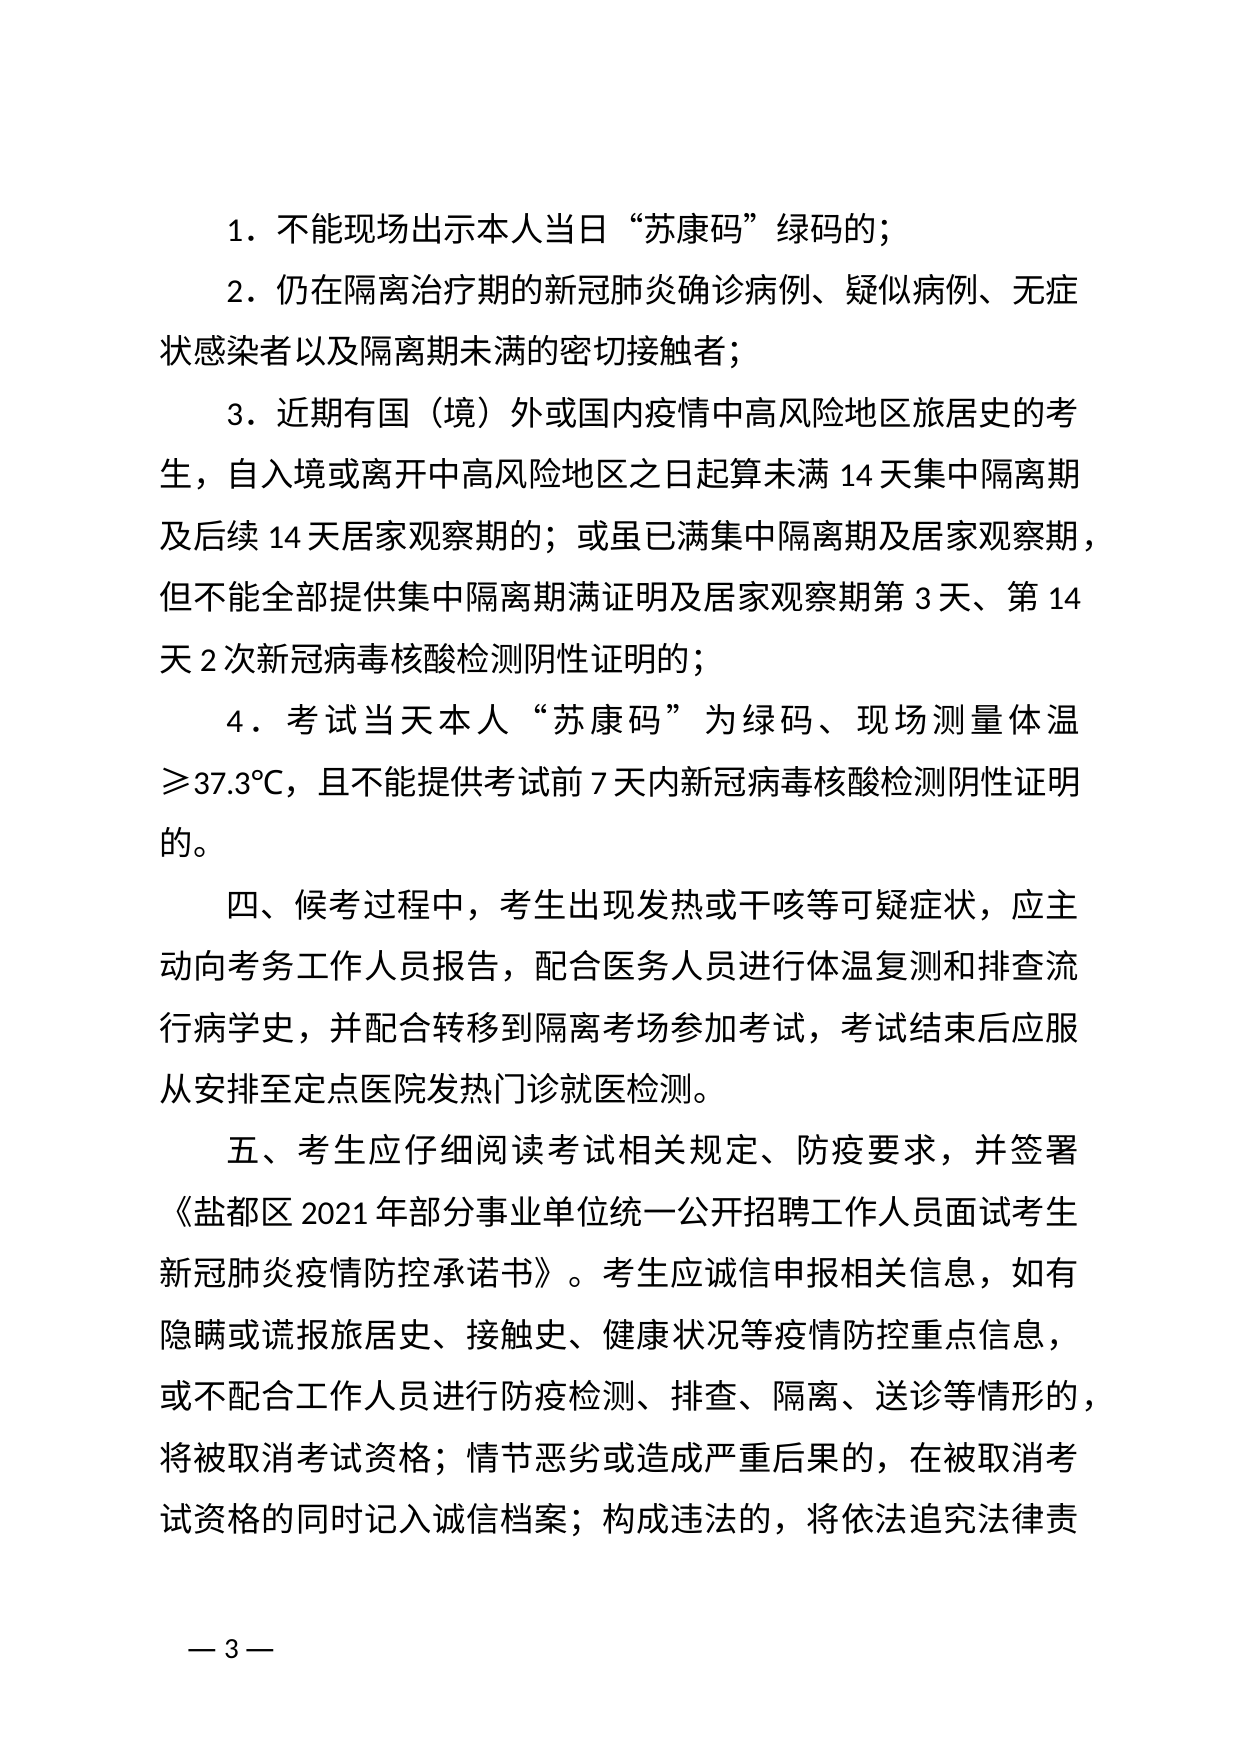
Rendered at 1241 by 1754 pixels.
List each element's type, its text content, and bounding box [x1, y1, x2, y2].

text 3．近期有国（境）外或国内疫情中高风险地区旅居史的考生，自入境或离开中高风险地区之日起算未满14天集中隔离期及后续14天居家观察期的；或虽已满集中隔离期及居家观察期，但不能全部提供集中隔离期满证明及居家观察期第3天、第14天2次新冠病毒核酸检测阴性证明的； [159, 376, 1081, 683]
text 2．仍在隔离治疗期的新冠肺炎确诊病例、疑似病例、无症状感染者以及隔离期未满的密切接触者； [159, 253, 1081, 376]
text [159, 1114, 1081, 1544]
text 4．考试当天本人“苏康码”为绿码、现场测量体温≥37.3℃，且不能提供考试前7天内新冠病毒核酸检测阴性证明的。 [159, 683, 1081, 868]
text 四、候考过程中，考生出现发热或干咳等可疑症状，应主动向考务工作人员报告，配合医务人员进行体温复测和排查流行病学史，并配合转移到隔离考场参加考试，考试结束后应服从安排至定点医院发热门诊就医检测。 [159, 868, 1081, 1114]
text 1．不能现场出示本人当日“苏康码”绿码的； [159, 192, 1081, 253]
